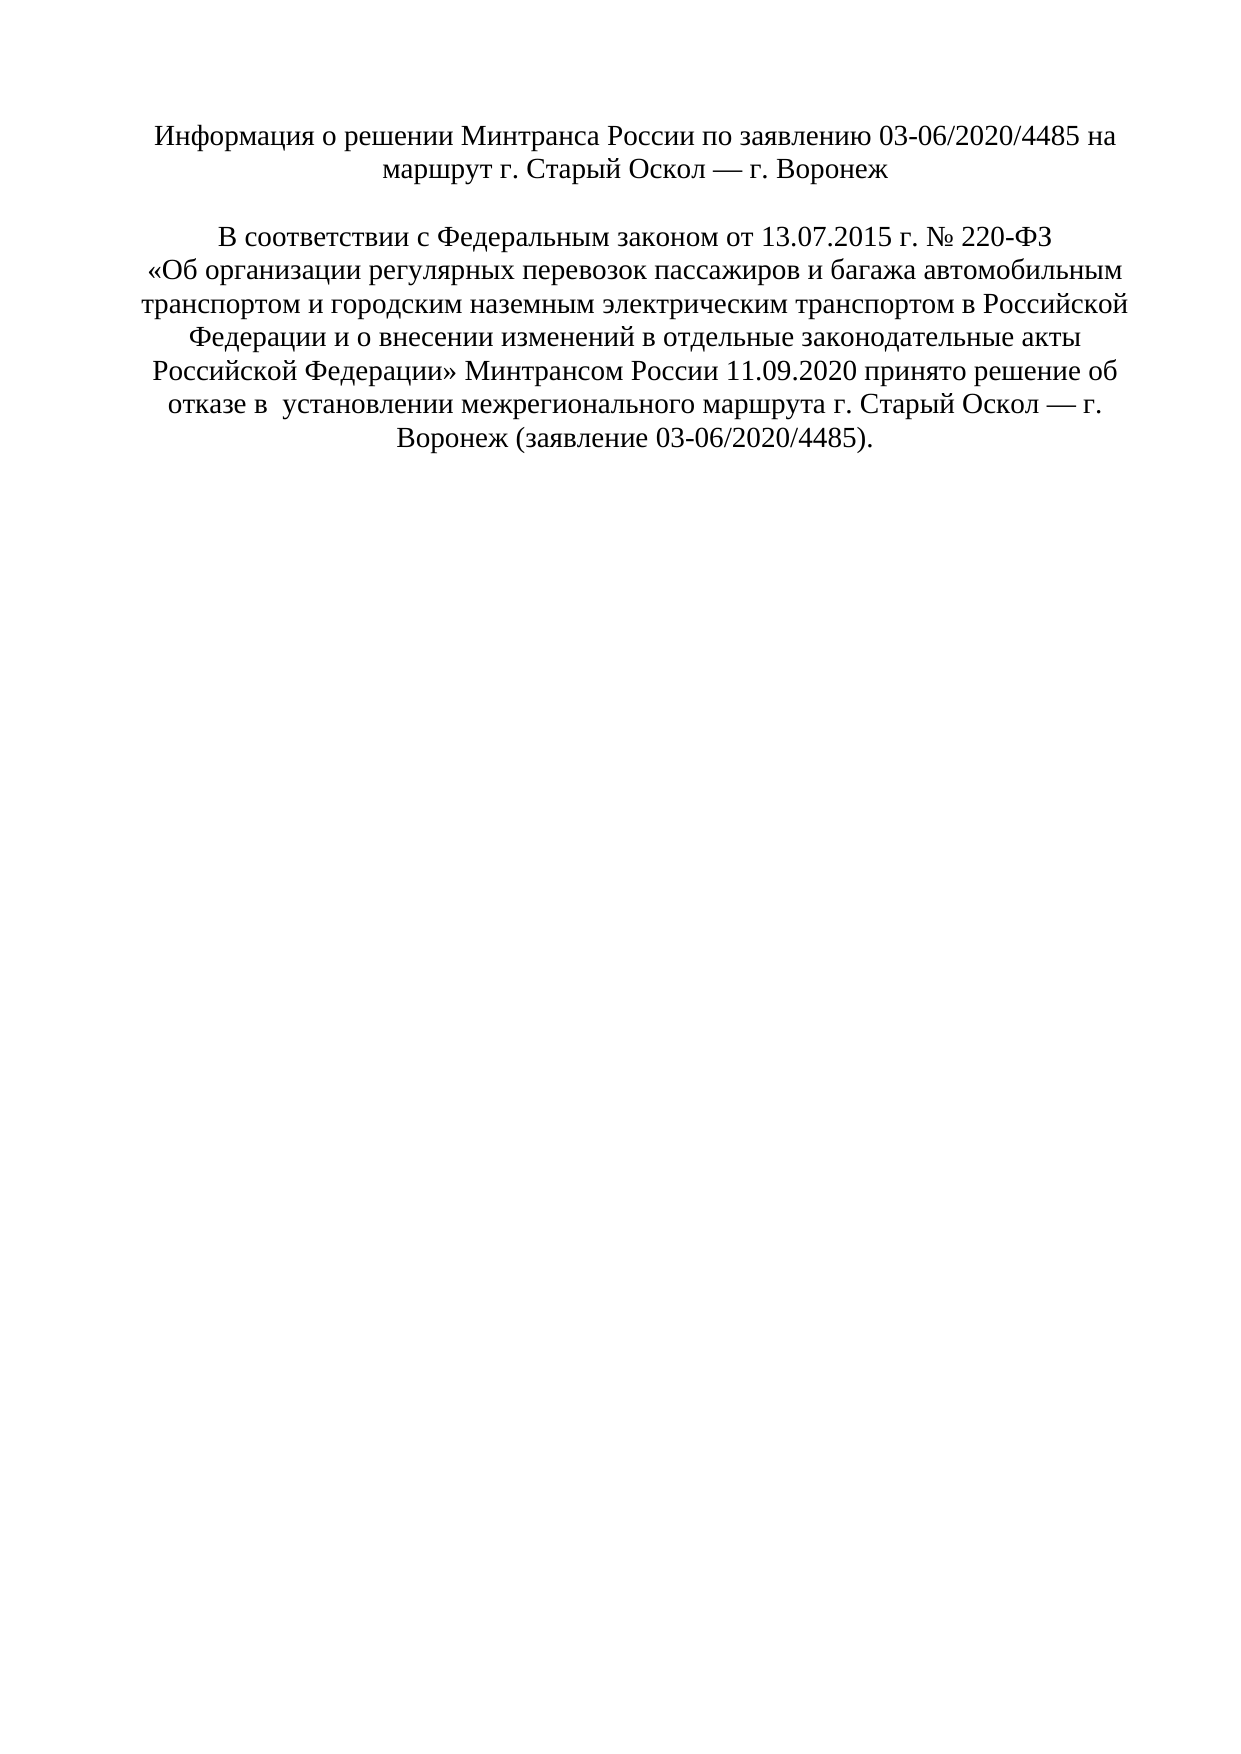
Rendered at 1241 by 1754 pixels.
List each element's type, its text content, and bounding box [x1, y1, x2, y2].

text В соответствии с Федеральным законом от 13.07.2015 г. № 220-ФЗ «Об организации регулярных перевозок пассажиров и багажа автомобильным транспортом и городским наземным электрическим транспортом в Российской Федерации и о внесении изменений в отдельные законодательные акты Российской Федерации» Минтрансом России 11.09.2020 принято решение об отказе в установлении межрегионального маршрута г. Старый Оскол — г. Воронеж (заявление 03-06/2020/4485). [118, 219, 1152, 453]
text Информация о решении Минтранса России по заявлению 03-06/2020/4485 на маршрут г. Старый Оскол — г. Воронеж [118, 118, 1152, 185]
